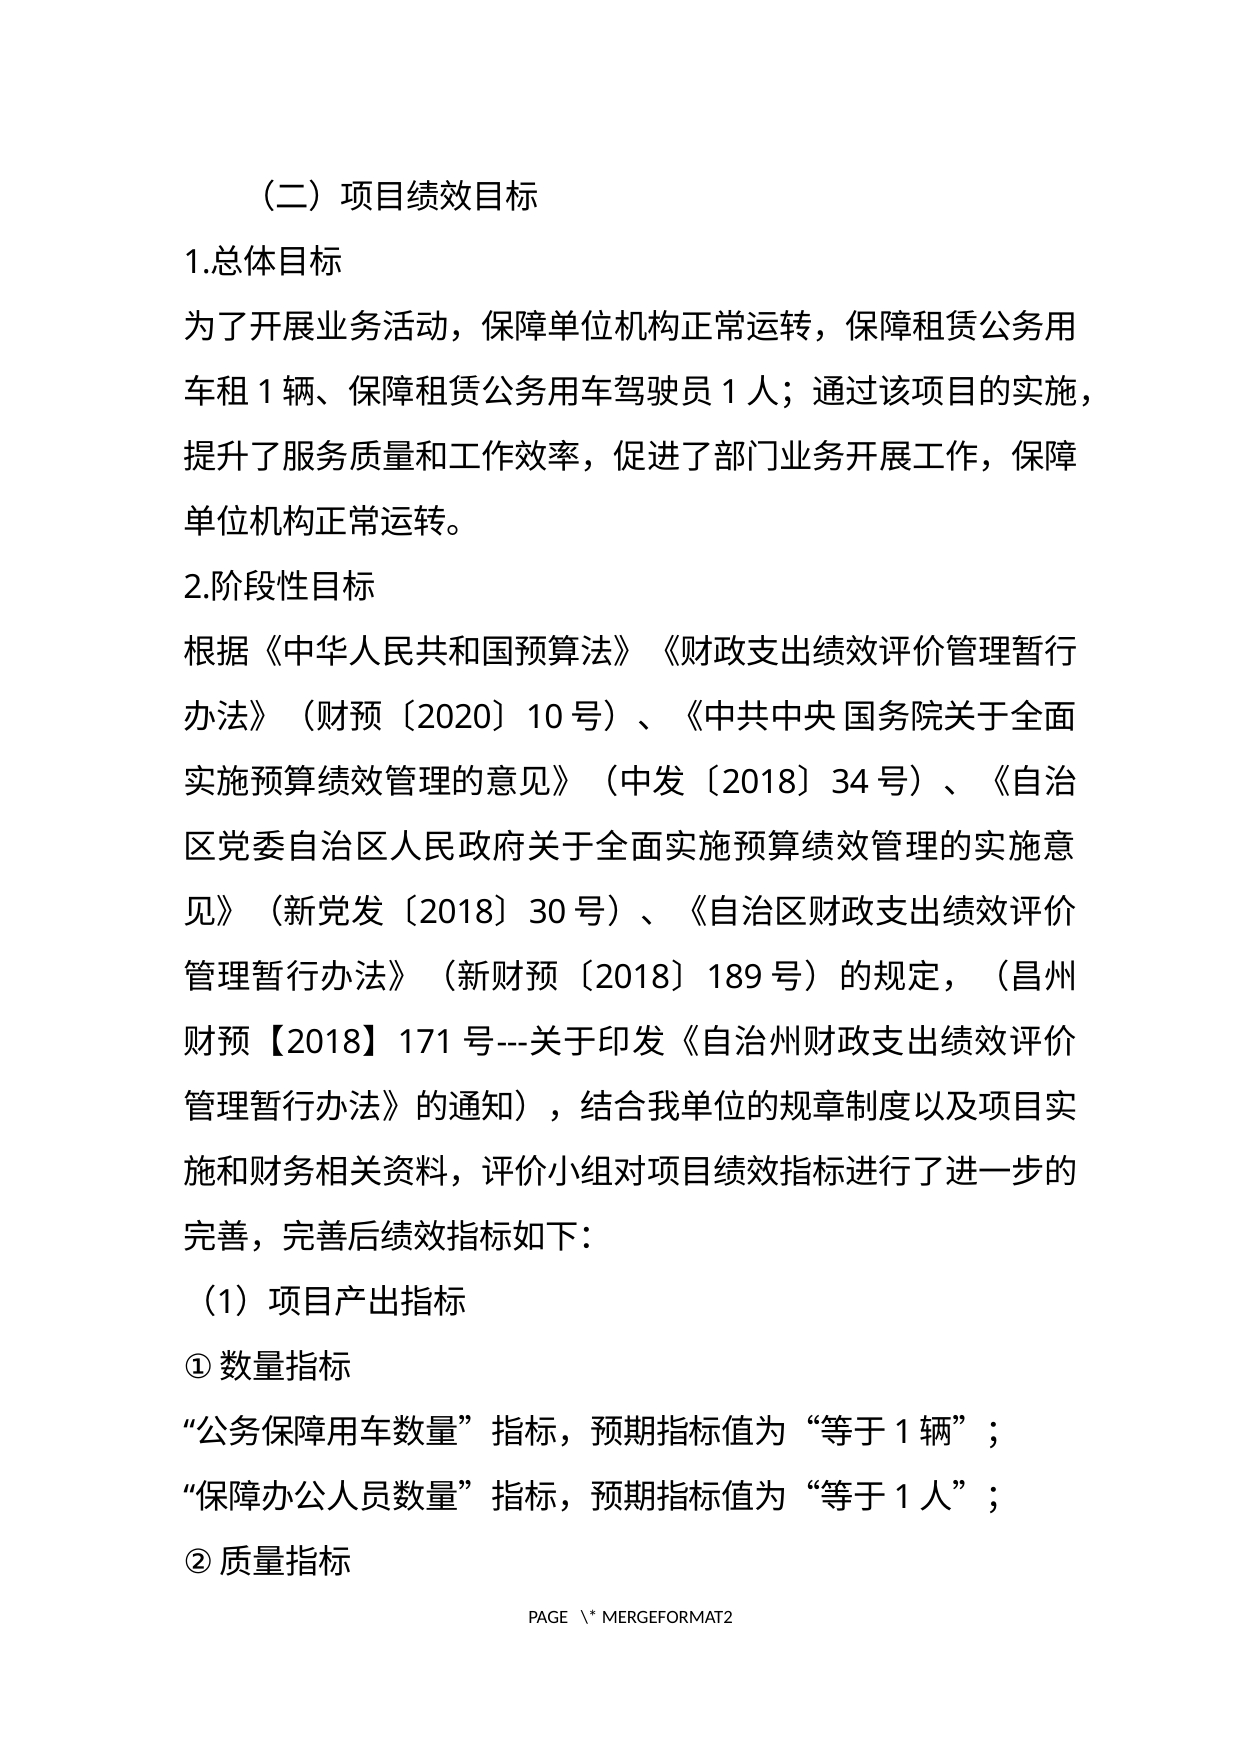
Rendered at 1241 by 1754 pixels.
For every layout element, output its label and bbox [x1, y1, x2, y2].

text [183, 162, 1078, 1592]
